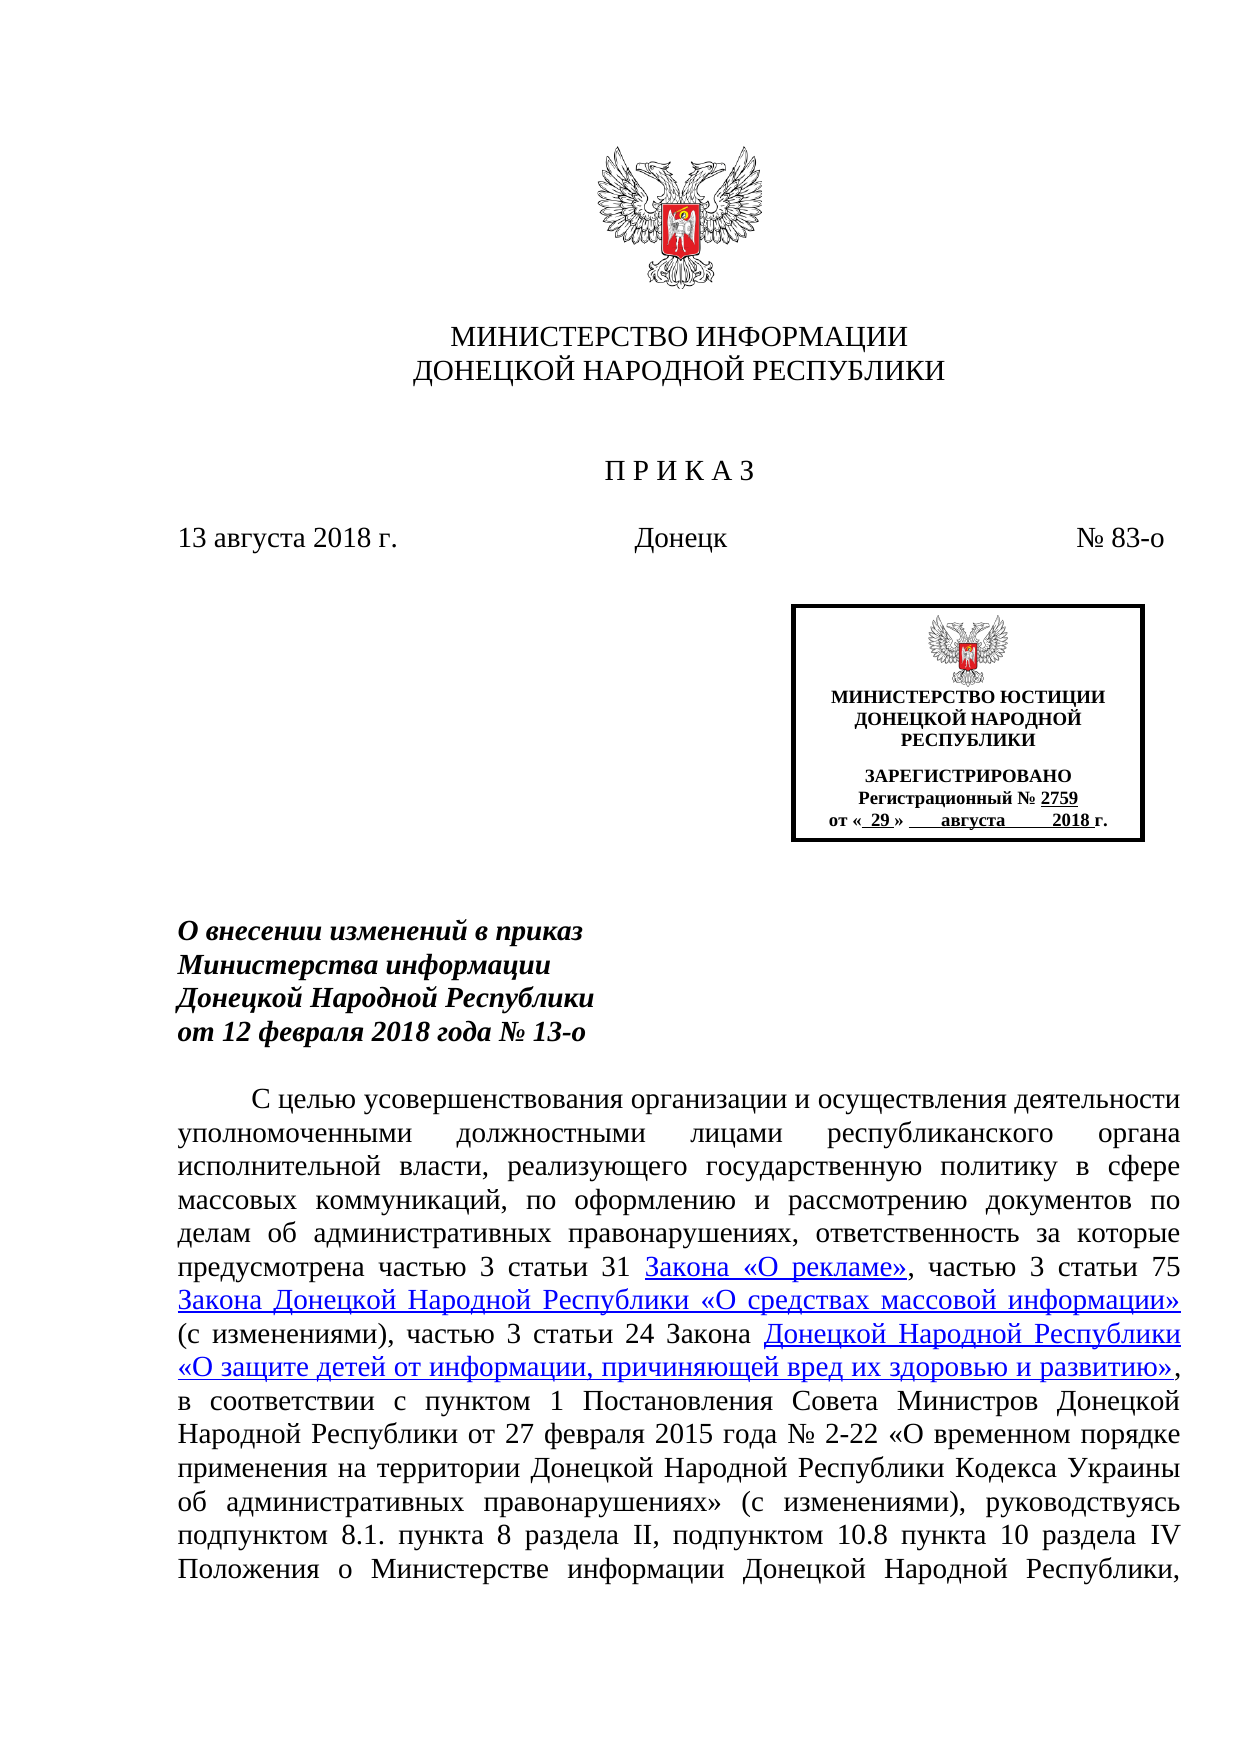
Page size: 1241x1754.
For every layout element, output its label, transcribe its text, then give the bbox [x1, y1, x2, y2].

text от 12 февраля 2018 года № 13-о [177, 1014, 1181, 1048]
text О внесении изменений в приказ [177, 913, 1181, 947]
picture [928, 615, 1008, 687]
text Донецкой Народной Республики [177, 981, 1181, 1014]
text 13 августа 2018 г. Донецк № 83-о [177, 521, 1181, 554]
text ДОНЕЦКОЙ НАРОДНОЙ РЕСПУБЛИКИ [177, 353, 1181, 386]
text Министерства информации [177, 947, 1181, 981]
text МИНИСТЕРСТВО ИНФОРМАЦИИ [177, 319, 1181, 353]
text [177, 1312, 1181, 1584]
text П Р И К А З [177, 453, 1181, 487]
picture [596, 146, 762, 287]
